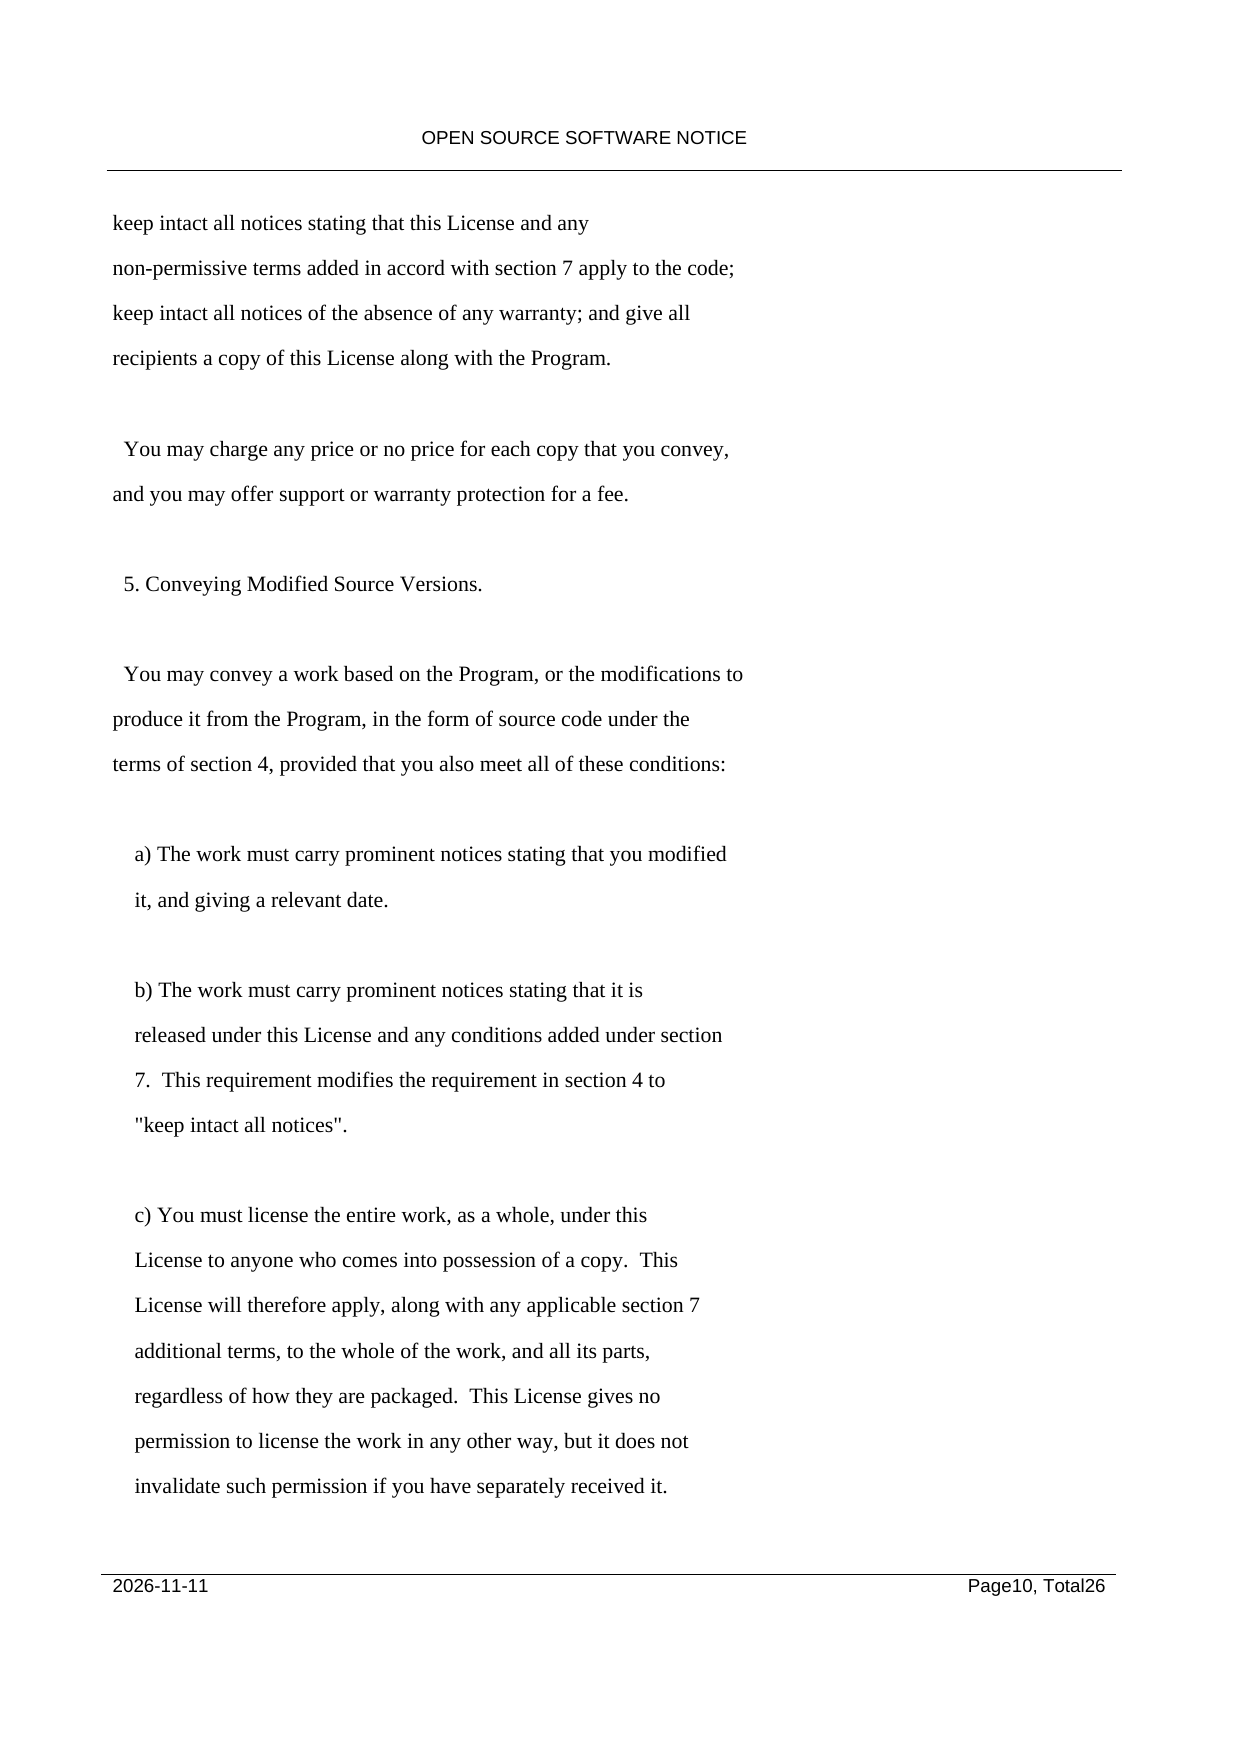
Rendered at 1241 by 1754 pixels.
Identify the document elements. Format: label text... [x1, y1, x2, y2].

text permission to license the work in any other way, but it does not [112, 1424, 1128, 1457]
text keep intact all notices stating that this License and any [112, 206, 1128, 239]
text recipients a copy of this License along with the Program. [112, 342, 1128, 374]
text You may charge any price or no price for each copy that you convey, [112, 432, 1128, 464]
text "keep intact all notices". [112, 1108, 1128, 1141]
text terms of section 4, provided that you also meet all of these conditions: [112, 748, 1128, 780]
text it, and giving a relevant date. [112, 883, 1128, 915]
text produce it from the Program, in the form of source code under the [112, 702, 1128, 735]
text regardless of how they are packaged. This License gives no [112, 1379, 1128, 1412]
text a) The work must carry prominent notices stating that you modified [112, 838, 1128, 870]
text License to anyone who comes into possession of a copy. This [112, 1244, 1128, 1276]
text and you may offer support or warranty protection for a fee. [112, 477, 1128, 509]
text b) The work must carry prominent notices stating that it is [112, 973, 1128, 1006]
text c) You must license the entire work, as a whole, under this [112, 1199, 1128, 1231]
text License will therefore apply, along with any applicable section 7 [112, 1289, 1128, 1321]
text keep intact all notices of the absence of any warranty; and give all [112, 297, 1128, 329]
text You may convey a work based on the Program, or the modifications to [112, 657, 1128, 690]
text 7. This requirement modifies the requirement in section 4 to [112, 1063, 1128, 1096]
text 5. Conveying Modified Source Versions. [112, 567, 1128, 600]
text additional terms, to the whole of the work, and all its parts, [112, 1334, 1128, 1366]
text non-permissive terms added in accord with section 7 apply to the code; [112, 251, 1128, 284]
text invalidate such permission if you have separately received it. [112, 1469, 1128, 1502]
text released under this License and any conditions added under section [112, 1018, 1128, 1051]
